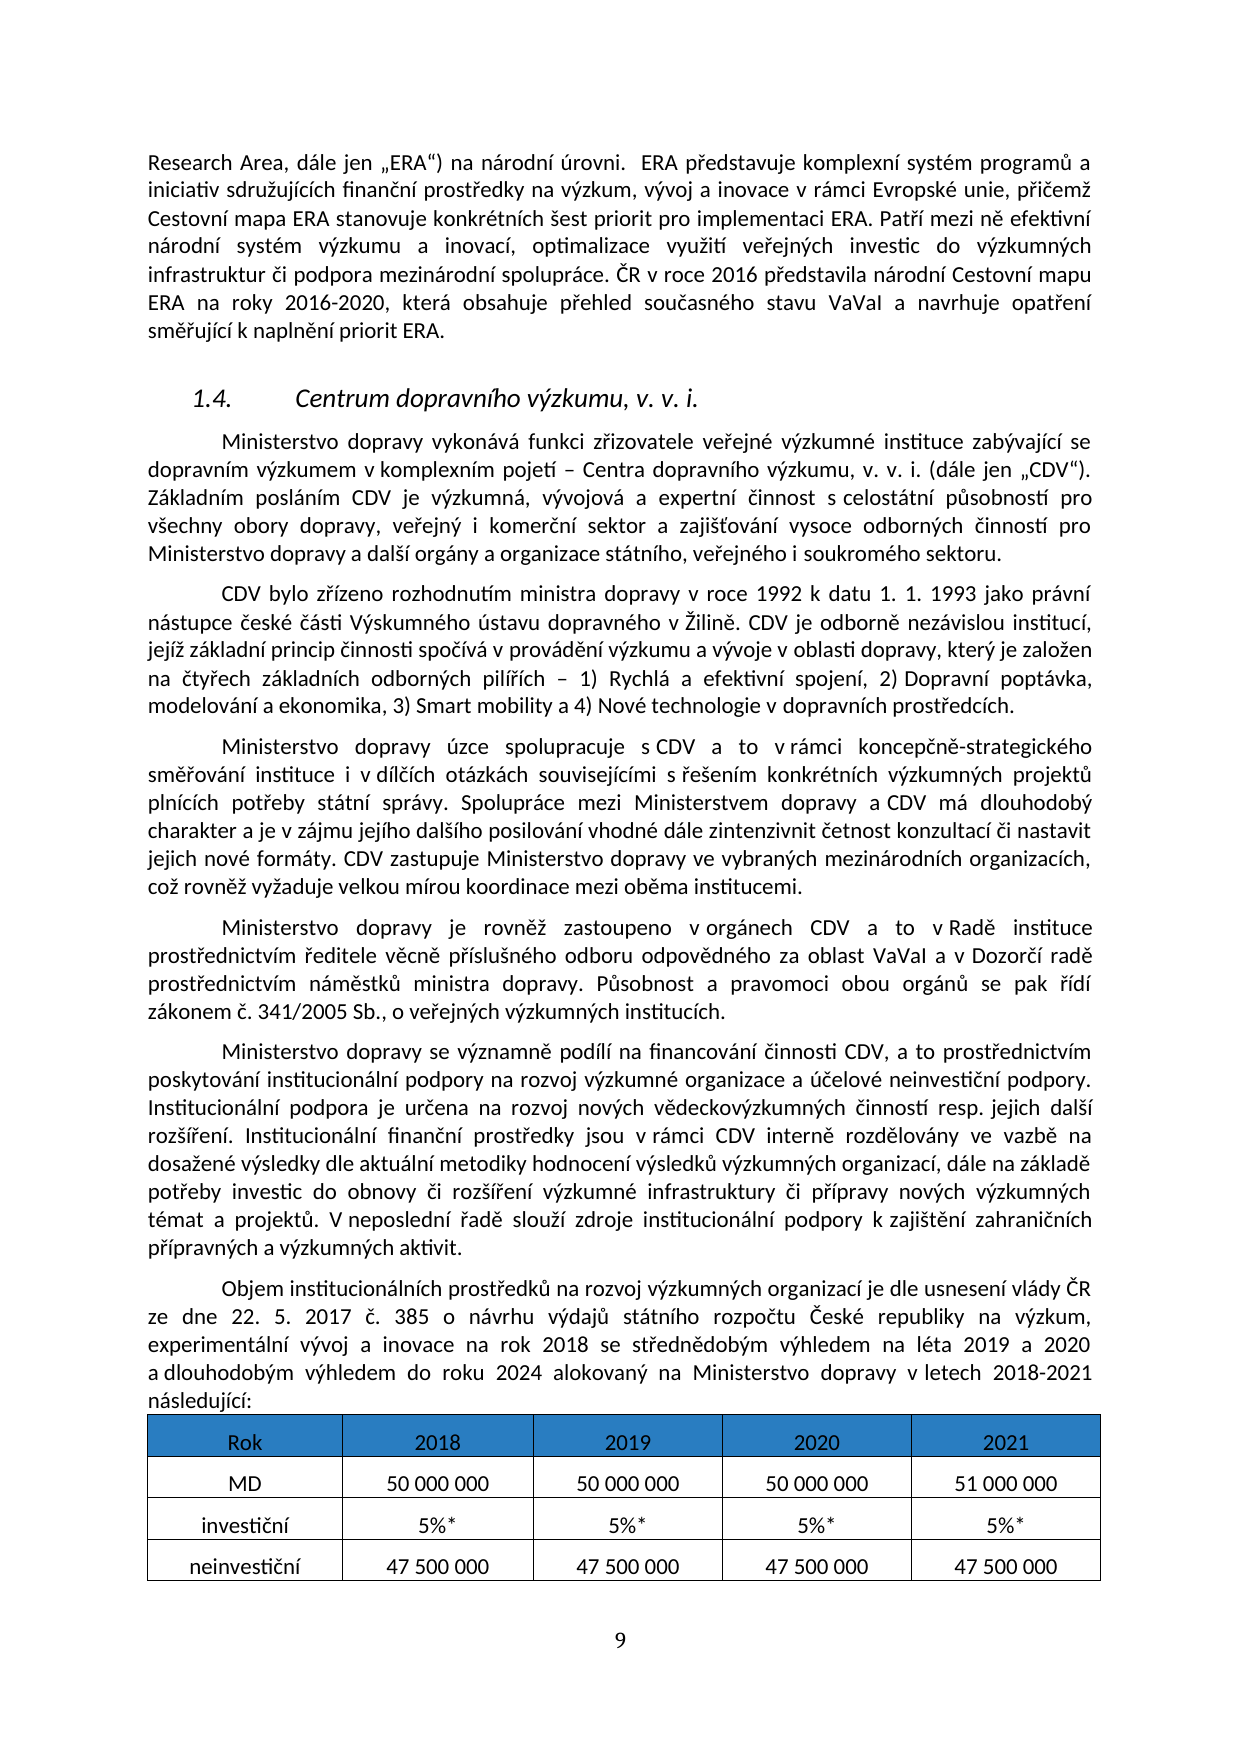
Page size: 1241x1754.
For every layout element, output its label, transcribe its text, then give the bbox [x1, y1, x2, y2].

table_header Rok [148, 1415, 342, 1456]
table_cell MD [148, 1457, 342, 1497]
table_cell 5%* [912, 1498, 1100, 1539]
text Ministerstvo dopravy vykonává funkci zřizovatele veřejné výzkumné instituce zabývající se dopravním výzkumem v komplexním pojetí – Centra dopravního výzkumu, v. v. i. (dále jen „CDV“). Základním posláním CDV je výzkumná, vývojová a expertní činnost s celostátní působností pro všechny obory dopravy, veřejný i komerční sektor a zajišťování vysoce odborných činností pro Ministerstvo dopravy a další orgány a organizace státního, veřejného i soukromého sektoru. [148, 427, 1093, 567]
text Objem institucionálních prostředků na rozvoj výzkumných organizací je dle usnesení vlády ČR ze dne 22. 5. 2017 č. 385 o návrhu výdajů státního rozpočtu České republiky na výzkum, experimentální vývoj a inovace na rok 2018 se střednědobým výhledem na léta 2019 a 2020 a dlouhodobým výhledem do roku 2024 alokovaný na Ministerstvo dopravy v letech 2018-2021 následující: [148, 1274, 1093, 1414]
table_cell 47 500 000 [534, 1540, 722, 1580]
text Ministerstvo dopravy úzce spolupracuje s CDV a to v rámci koncepčně-strategického směřování instituce i v dílčích otázkách souvisejícími s řešením konkrétních výzkumných projektů plnících potřeby státní správy. Spolupráce mezi Ministerstvem dopravy a CDV má dlouhodobý charakter a je v zájmu jejího dalšího posilování vhodné dále zintenzivnit četnost konzultací či nastavit jejich nové formáty. CDV zastupuje Ministerstvo dopravy ve vybraných mezinárodních organizacích, což rovněž vyžaduje velkou mírou koordinace mezi oběma institucemi. [148, 732, 1093, 900]
table_cell 5%* [343, 1498, 533, 1539]
text Ministerstvo dopravy je rovněž zastoupeno v orgánech CDV a to v Radě instituce prostřednictvím ředitele věcně příslušného odboru odpovědného za oblast VaVaI a v Dozorčí radě prostřednictvím náměstků ministra dopravy. Působnost a pravomoci obou orgánů se pak řídí zákonem č. 341/2005 Sb., o veřejných výzkumných institucích. [148, 913, 1093, 1025]
subtitle Centrum dopravního výzkumu, v. v. i. [184, 381, 1093, 414]
table_cell 47 500 000 [723, 1540, 911, 1580]
table_cell neinvestiční [148, 1540, 342, 1580]
table_cell 47 500 000 [912, 1540, 1100, 1580]
table_cell 5%* [723, 1498, 911, 1539]
text CDV bylo zřízeno rozhodnutím ministra dopravy v roce 1992 k datu 1. 1. 1993 jako právní nástupce české části Výskumného ústavu dopravného v Žilině. CDV je odborně nezávislou institucí, jejíž základní princip činnosti spočívá v provádění výzkumu a vývoje v oblasti dopravy, který je založen na čtyřech základních odborných pilířích – 1) Rychlá a efektivní spojení, 2) Dopravní poptávka, modelování a ekonomika, 3) Smart mobility a 4) Nové technologie v dopravních prostředcích. [148, 579, 1093, 720]
table_header 2018 [343, 1415, 533, 1456]
table_cell 5%* [534, 1498, 722, 1539]
table_header 2020 [723, 1415, 911, 1456]
table_header 2019 [534, 1415, 722, 1456]
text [148, 148, 1093, 344]
table_cell 51 000 000 [912, 1457, 1100, 1497]
table_cell investiční [148, 1498, 342, 1539]
text Ministerstvo dopravy se významně podílí na financování činnosti CDV, a to prostřednictvím poskytování institucionální podpory na rozvoj výzkumné organizace a účelové neinvestiční podpory. Institucionální podpora je určena na rozvoj nových vědeckovýzkumných činností resp. jejich další rozšíření. Institucionální finanční prostředky jsou v rámci CDV interně rozdělovány ve vazbě na dosažené výsledky dle aktuální metodiky hodnocení výsledků výzkumných organizací, dále na základě potřeby investic do obnovy či rozšíření výzkumné infrastruktury či přípravy nových výzkumných témat a projektů. V neposlední řadě slouží zdroje institucionální podpory k zajištění zahraničních přípravných a výzkumných aktivit. [148, 1037, 1093, 1262]
table_cell 50 000 000 [534, 1457, 722, 1497]
table_cell 47 500 000 [343, 1540, 533, 1580]
table_cell 50 000 000 [723, 1457, 911, 1497]
table_cell 50 000 000 [343, 1457, 533, 1497]
table_header 2021 [912, 1415, 1100, 1456]
